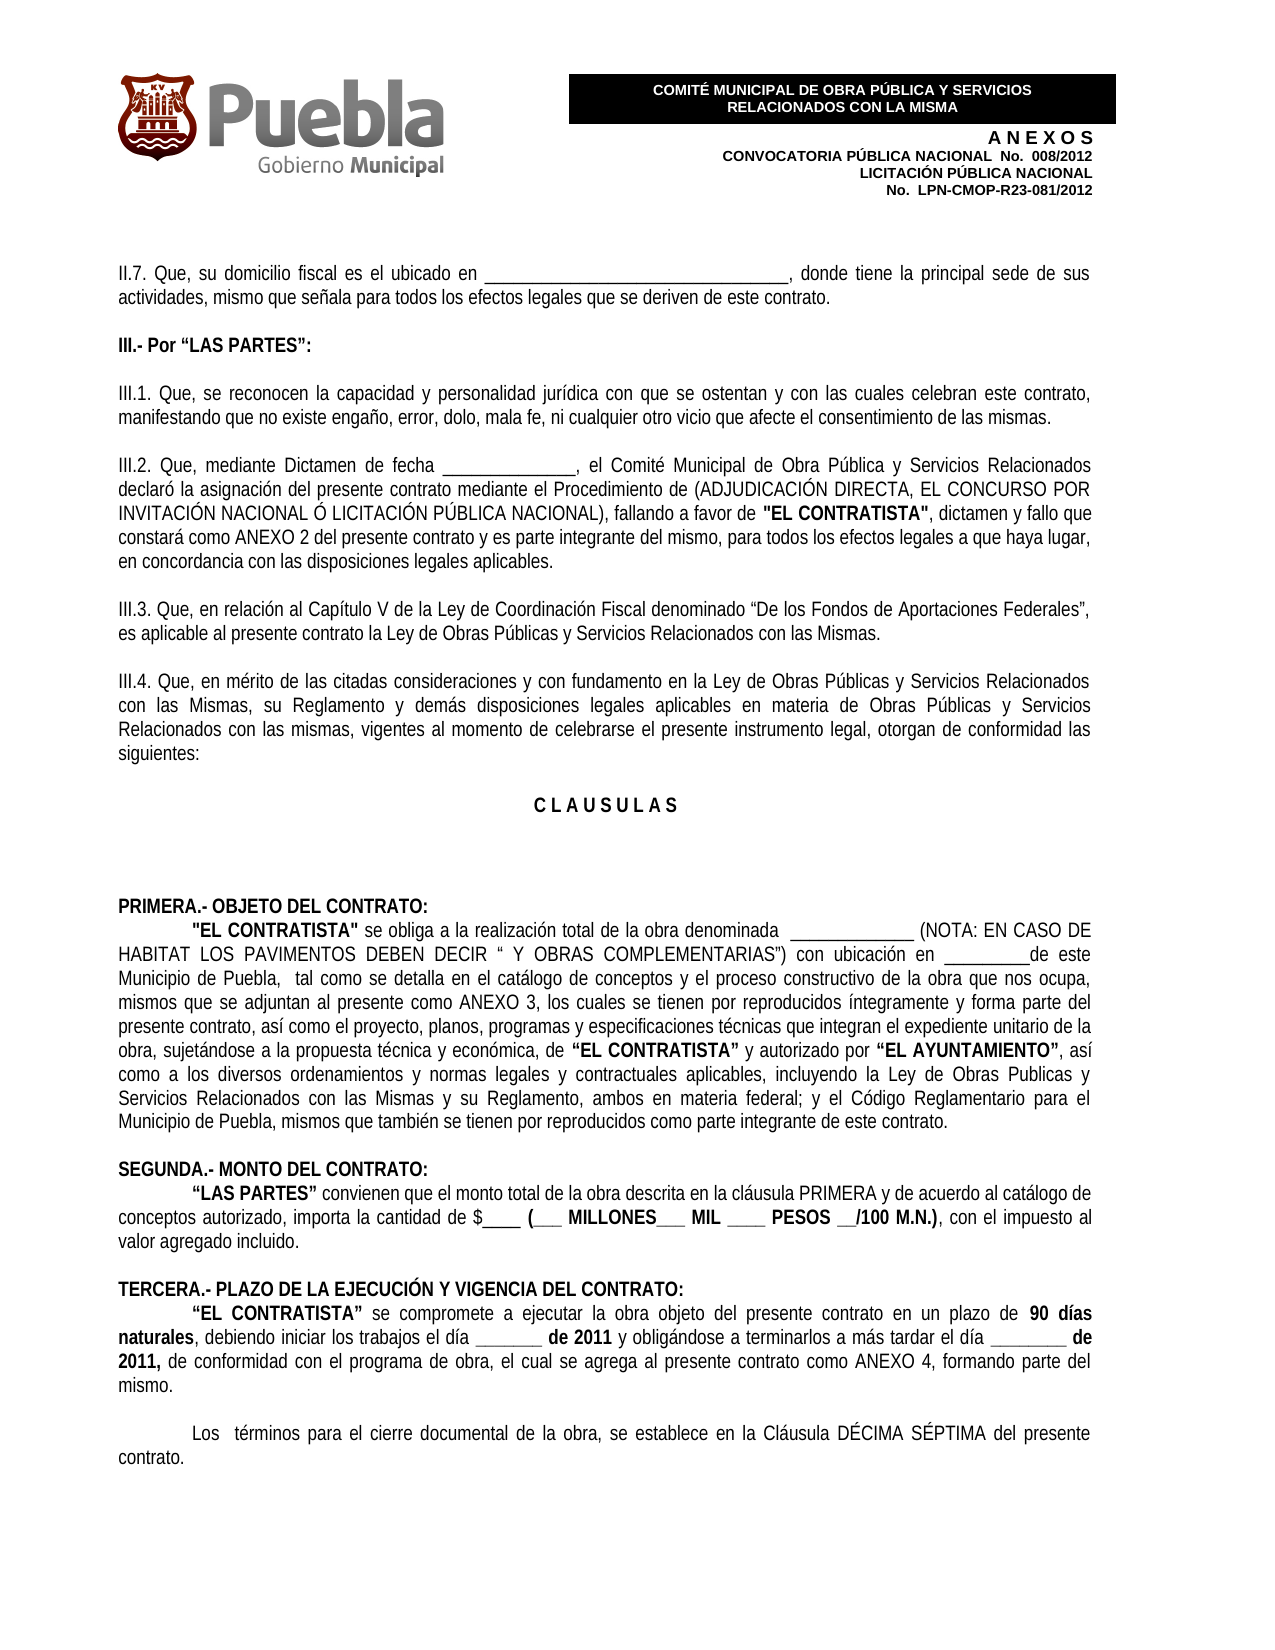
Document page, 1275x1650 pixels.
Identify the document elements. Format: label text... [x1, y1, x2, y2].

text "EL CONTRATISTA" se obliga a la realización total de la obra denominada _____________ (NOTA: EN CASO DE HABITAT LOS PAVIMENTOS DEBEN DECIR “ Y OBRAS COMPLEMENTARIAS”) con ubicación en _________de este Municipio de Puebla, tal como se detalla en el catálogo de conceptos y el proceso constructivo de la obra que nos ocupa, mismos que se adjuntan al presente como ANEXO 3, los cuales se tienen por reproducidos íntegramente y forma parte del presente contrato, así como el proyecto, planos, programas y especificaciones técnicas que integran el expediente unitario de la obra, sujetándose a la propuesta técnica y económica, de “EL CONTRATISTA” y autorizado por “EL AYUNTAMIENTO”, así como a los diversos ordenamientos y normas legales y contractuales aplicables, incluyendo la Ley de Obras Publicas y Servicios Relacionados con las Mismas y su Reglamento, ambos en materia federal; y el Código Reglamentario para el Municipio de Puebla, mismos que también se tienen por reproducidos como parte integrante de este contrato. [118, 918, 1092, 1133]
text TERCERA.- PLAZO DE LA EJECUCIÓN Y VIGENCIA DEL CONTRATO: [118, 1277, 1092, 1301]
text III.2. Que, mediante Dictamen de fecha ______________, el Comité Municipal de Obra Pública y Servicios Relacionados declaró la asignación del presente contrato mediante el Procedimiento de (ADJUDICACIÓN DIRECTA, EL CONCURSO POR INVITACIÓN NACIONAL Ó LICITACIÓN PÚBLICA NACIONAL), fallando a favor de "EL CONTRATISTA", dictamen y fallo que constará como ANEXO 2 del presente contrato y es parte integrante del mismo, para todos los efectos legales a que haya lugar, en concordancia con las disposiciones legales aplicables. [118, 453, 1092, 573]
text II.7. Que, su domicilio fiscal es el ubicado en ________________________________, donde tiene la principal sede de sus actividades, mismo que señala para todos los efectos legales que se deriven de este contrato. [118, 261, 1092, 309]
picture [118, 73, 444, 177]
text PRIMERA.- OBJETO DEL CONTRATO: [118, 894, 1092, 918]
text III.1. Que, se reconocen la capacidad y personalidad jurídica con que se ostentan y con las cuales celebran este contrato, manifestando que no existe engaño, error, dolo, mala fe, ni cualquier otro vicio que afecte el consentimiento de las mismas. [118, 381, 1092, 429]
text “EL CONTRATISTA” se compromete a ejecutar la obra objeto del presente contrato en un plazo de 90 días naturales, debiendo iniciar los trabajos el día _______ de 2011 y obligándose a terminarlos a más tardar el día ________ de 2011, de conformidad con el programa de obra, el cual se agrega al presente contrato como ANEXO 4, formando parte del mismo. [118, 1301, 1092, 1397]
text Los términos para el cierre documental de la obra, se establece en la Cláusula DÉCIMA SÉPTIMA del presente contrato. [118, 1421, 1092, 1469]
text SEGUNDA.- MONTO DEL CONTRATO: [118, 1157, 1092, 1181]
text “LAS PARTES” convienen que el monto total de la obra descrita en la cláusula PRIMERA y de acuerdo al catálogo de conceptos autorizado, importa la cantidad de $____ (___ MILLONES___ MIL ____ PESOS __/100 M.N.), con el impuesto al valor agregado incluido. [118, 1181, 1092, 1253]
subtitle C L A U S U L A S [118, 793, 1092, 817]
text III.- Por “LAS PARTES”: [118, 333, 1092, 357]
text III.3. Que, en relación al Capítulo V de la Ley de Coordinación Fiscal denominado “De los Fondos de Aportaciones Federales”, es aplicable al presente contrato la Ley de Obras Públicas y Servicios Relacionados con las Mismas. [118, 597, 1092, 644]
text III.4. Que, en mérito de las citadas consideraciones y con fundamento en la Ley de Obras Públicas y Servicios Relacionados con las Mismas, su Reglamento y demás disposiciones legales aplicables en materia de Obras Públicas y Servicios Relacionados con las mismas, vigentes al momento de celebrarse el presente instrumento legal, otorgan de conformidad las siguientes: [118, 668, 1092, 764]
